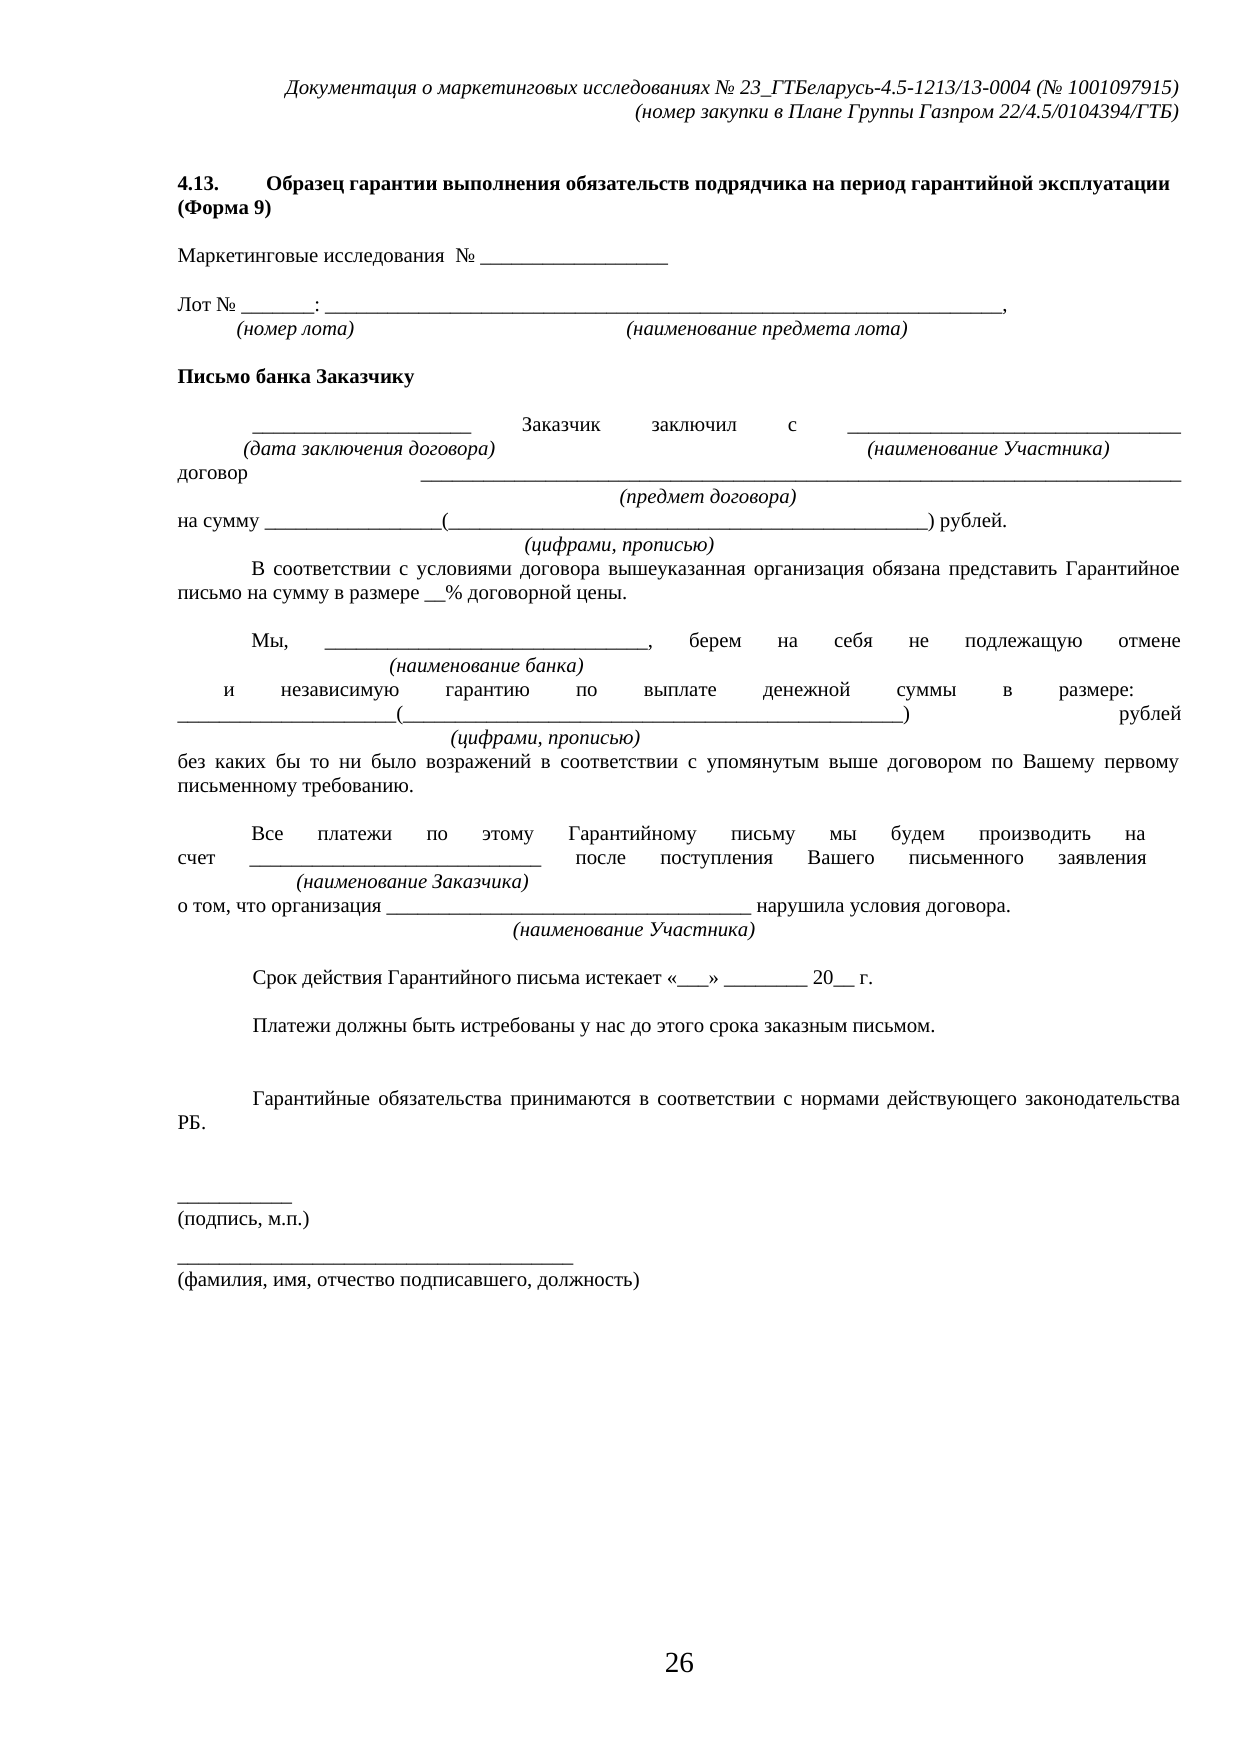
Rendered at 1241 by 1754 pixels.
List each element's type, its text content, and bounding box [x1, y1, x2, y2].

text Все платежи по этому Гарантийному письму мы будем производить на счет ____________________________ после поступления Вашего письменного заявления (наименование Заказчика) [177, 821, 1181, 893]
text ___________ [177, 1182, 1181, 1206]
text Маркетинговые исследования № __________________ [177, 243, 1181, 267]
text (фамилия, имя, отчество подписавшего, должность) [177, 1267, 1181, 1291]
text и независимую гарантию по выплате денежной суммы в размере: _____________________(________________________________________________) рублей (цифрами, прописью) [177, 677, 1181, 749]
text (цифрами, прописью) [177, 532, 1181, 556]
text В соответствии с условиями договора вышеуказанная организация обязана представить Гарантийное письмо на сумму в размере __% договорной цены. [177, 556, 1181, 604]
text о том, что организация ___________________________________ нарушила условия договора. [177, 893, 1181, 917]
text (наименование Участника) [177, 917, 1181, 941]
text Лот № _______: _________________________________________________________________, [177, 292, 1181, 316]
text _____________________ Заказчик заключил с ________________________________ (дата заключения договора) (наименование Участника) [177, 412, 1181, 460]
text Письмо банка Заказчику [177, 364, 1181, 388]
text Платежи должны быть истребованы у нас до этого срока заказным письмом. [177, 1013, 1181, 1037]
text на сумму _________________(______________________________________________) рублей. [177, 508, 1181, 532]
text Срок действия Гарантийного письма истекает «___» ________ 20__ г. [177, 965, 1181, 989]
text ______________________________________ [177, 1242, 1181, 1267]
list Образец гарантии выполнения обязательств подрядчика на период гарантийной эксплуатации (Форма 9) [177, 171, 1181, 219]
text (подпись, м.п.) [177, 1206, 1181, 1230]
text договор _________________________________________________________________________ (предмет договора) [177, 460, 1181, 508]
text без каких бы то ни было возражений в соответствии с упомянутым выше договором по Вашему первому письменному требованию. [177, 749, 1181, 797]
text Мы, _______________________________, берем на себя не подлежащую отмене (наименование банка) [177, 628, 1181, 677]
text Гарантийные обязательства принимаются в соответствии с нормами действующего законодательства РБ. [177, 1086, 1181, 1134]
text (номер лота) (наименование предмета лота) [177, 316, 1181, 340]
